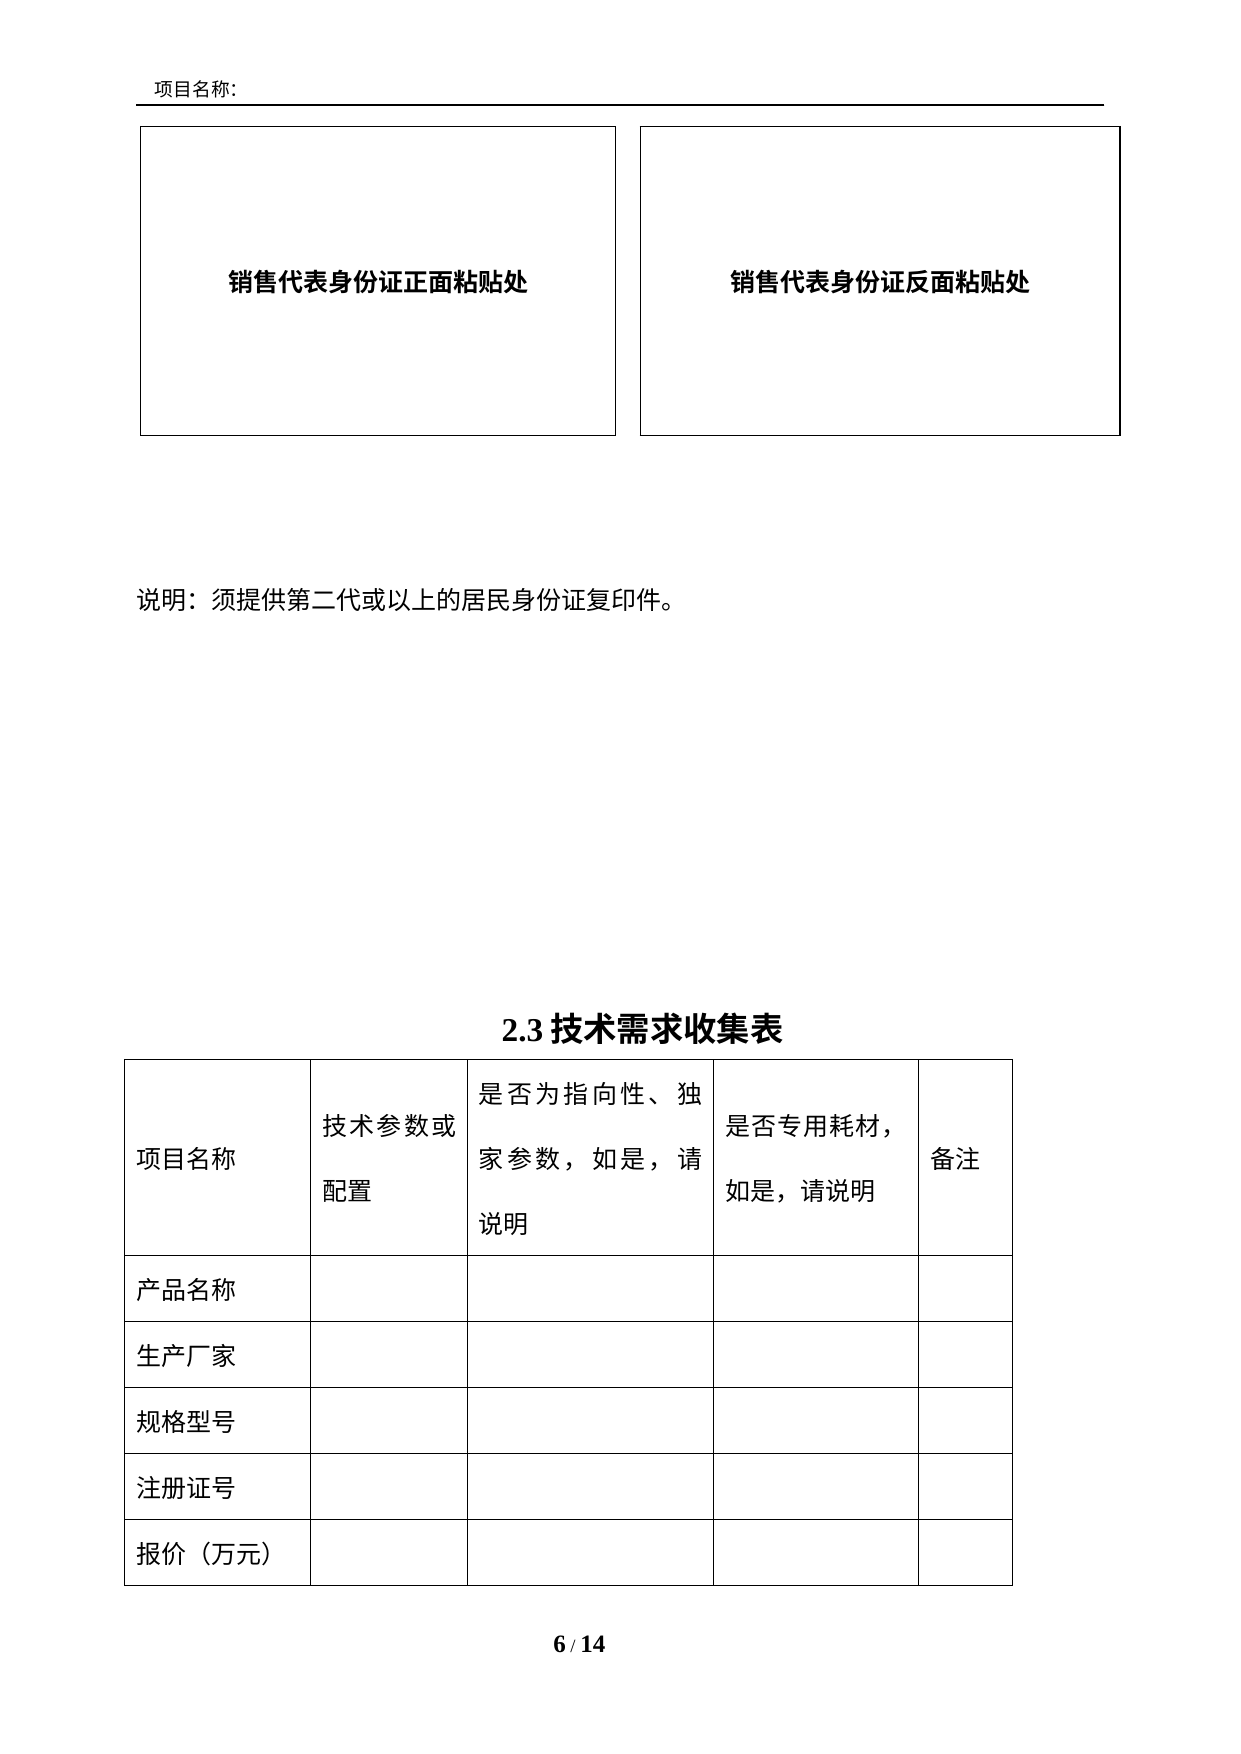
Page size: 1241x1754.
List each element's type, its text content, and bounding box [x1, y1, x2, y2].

table_header 是否专用耗材，如是，请说明 [714, 1060, 918, 1255]
table_cell [714, 1520, 918, 1585]
table_cell 生产厂家 [125, 1322, 310, 1387]
text 说明：须提供第二代或以上的居民身份证复印件。 [136, 566, 1104, 631]
table_cell [714, 1388, 918, 1453]
table_cell [919, 1256, 1012, 1321]
table_cell [468, 1520, 713, 1585]
table_cell [311, 1322, 467, 1387]
table_cell [714, 1256, 918, 1321]
table_header 技术参数或配置 [311, 1060, 467, 1255]
table_cell [919, 1388, 1012, 1453]
table_cell [919, 1520, 1012, 1585]
table_cell [468, 1454, 713, 1519]
table_header 销售代表身份证反面粘贴处 [641, 127, 1119, 435]
table_cell [714, 1454, 918, 1519]
table_cell [311, 1520, 467, 1585]
text 2.3技术需求收集表 [136, 994, 1104, 1059]
table_cell [919, 1454, 1012, 1519]
table_header [616, 126, 640, 435]
table_cell [311, 1256, 467, 1321]
table_cell [919, 1322, 1012, 1387]
table_header 备注 [919, 1060, 1012, 1255]
table_cell 规格型号 [125, 1388, 310, 1453]
table_cell 产品名称 [125, 1256, 310, 1321]
table_cell [468, 1256, 713, 1321]
table_cell 报价（万元） [125, 1520, 310, 1585]
table_header 项目名称 [125, 1060, 310, 1255]
table_cell [468, 1388, 713, 1453]
table_header 销售代表身份证正面粘贴处 [141, 127, 615, 435]
table_header 是否为指向性、独家参数，如是，请说明 [468, 1060, 713, 1255]
table_cell [714, 1322, 918, 1387]
table_cell [311, 1454, 467, 1519]
table_cell [468, 1322, 713, 1387]
table_cell 注册证号 [125, 1454, 310, 1519]
table_cell [311, 1388, 467, 1453]
